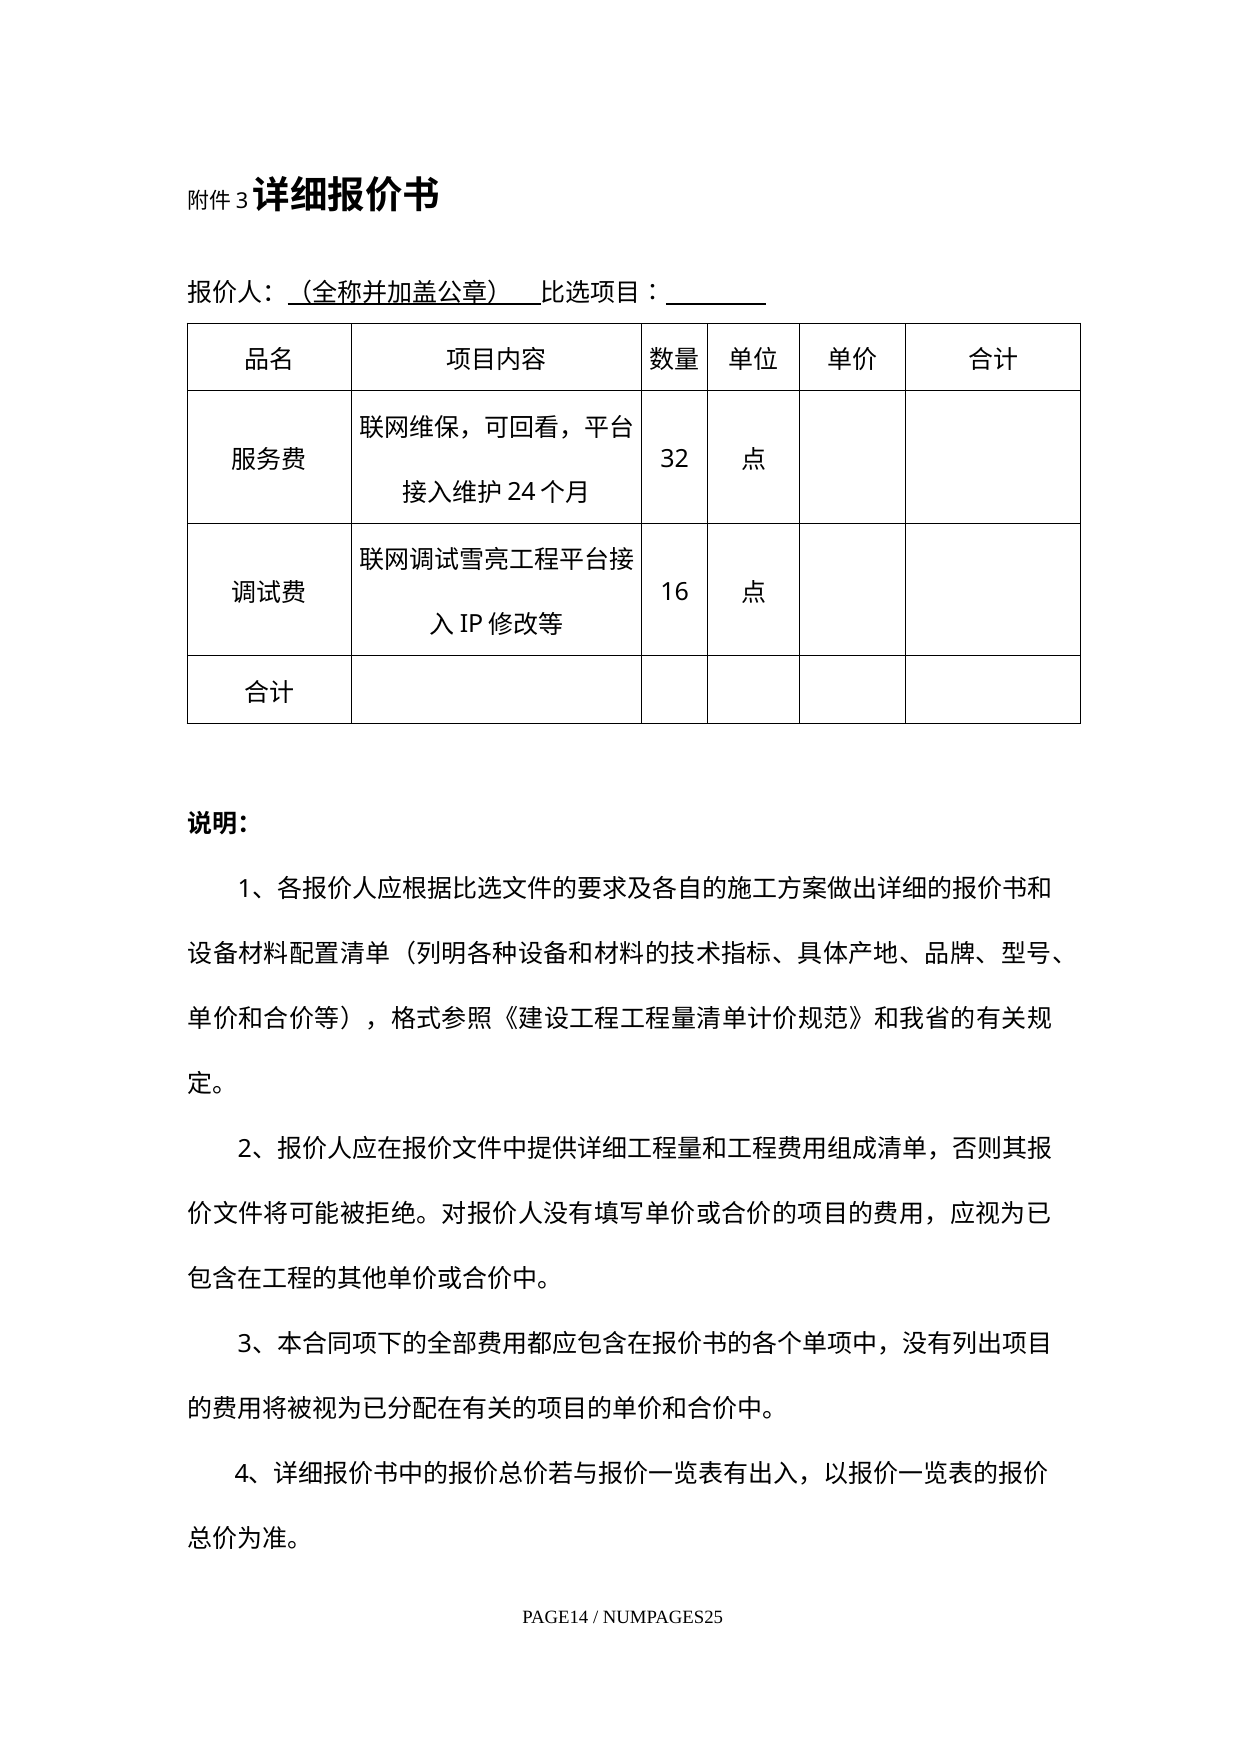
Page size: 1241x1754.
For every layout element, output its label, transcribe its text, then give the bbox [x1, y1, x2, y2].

table_cell 点 [708, 391, 799, 523]
table_cell 联网调试雪亮工程平台接入IP修改等 [352, 524, 641, 655]
table_header 单位 [708, 324, 799, 390]
table_header 数量 [642, 324, 707, 390]
text 2、报价人应在报价文件中提供详细工程量和工程费用组成清单，否则其报价文件将可能被拒绝。对报价人没有填写单价或合价的项目的费用，应视为已包含在工程的其他单价或合价中。 [187, 1114, 1053, 1309]
table_cell [800, 524, 905, 655]
table_header 项目内容 [352, 324, 641, 390]
table_cell [800, 391, 905, 523]
table_cell [906, 524, 1080, 655]
text 4、详细报价书中的报价总价若与报价一览表有出入，以报价一览表的报价总价为准。 [187, 1439, 1053, 1569]
table_cell [708, 656, 799, 723]
text 3、本合同项下的全部费用都应包含在报价书的各个单项中，没有列出项目的费用将被视为已分配在有关的项目的单价和合价中。 [187, 1309, 1053, 1439]
table_cell [800, 656, 905, 723]
text 附件3详细报价书 [187, 160, 1053, 225]
table_header 品名 [188, 324, 351, 390]
table_cell [906, 656, 1080, 723]
text 说明： [187, 789, 1053, 854]
table_cell 合计 [188, 656, 351, 723]
text 报价人：（全称并加盖公章） 比选项目∶ [187, 258, 1053, 323]
text 1、各报价人应根据比选文件的要求及各自的施工方案做出详细的报价书和设备材料配置清单（列明各种设备和材料的技术指标、具体产地、品牌、型号、单价和合价等），格式参照《建设工程工程量清单计价规范》和我省的有关规定。 [187, 854, 1053, 1114]
table_header 合计 [906, 324, 1080, 390]
table_cell 16 [642, 524, 707, 655]
table_cell [906, 391, 1080, 523]
table_cell 调试费 [188, 524, 351, 655]
table_cell [642, 656, 707, 723]
table_cell 联网维保，可回看，平台接入维护24个月 [352, 391, 641, 523]
table_cell 服务费 [188, 391, 351, 523]
table_header 单价 [800, 324, 905, 390]
table_cell [352, 656, 641, 723]
table_cell 32 [642, 391, 707, 523]
table_cell 点 [708, 524, 799, 655]
